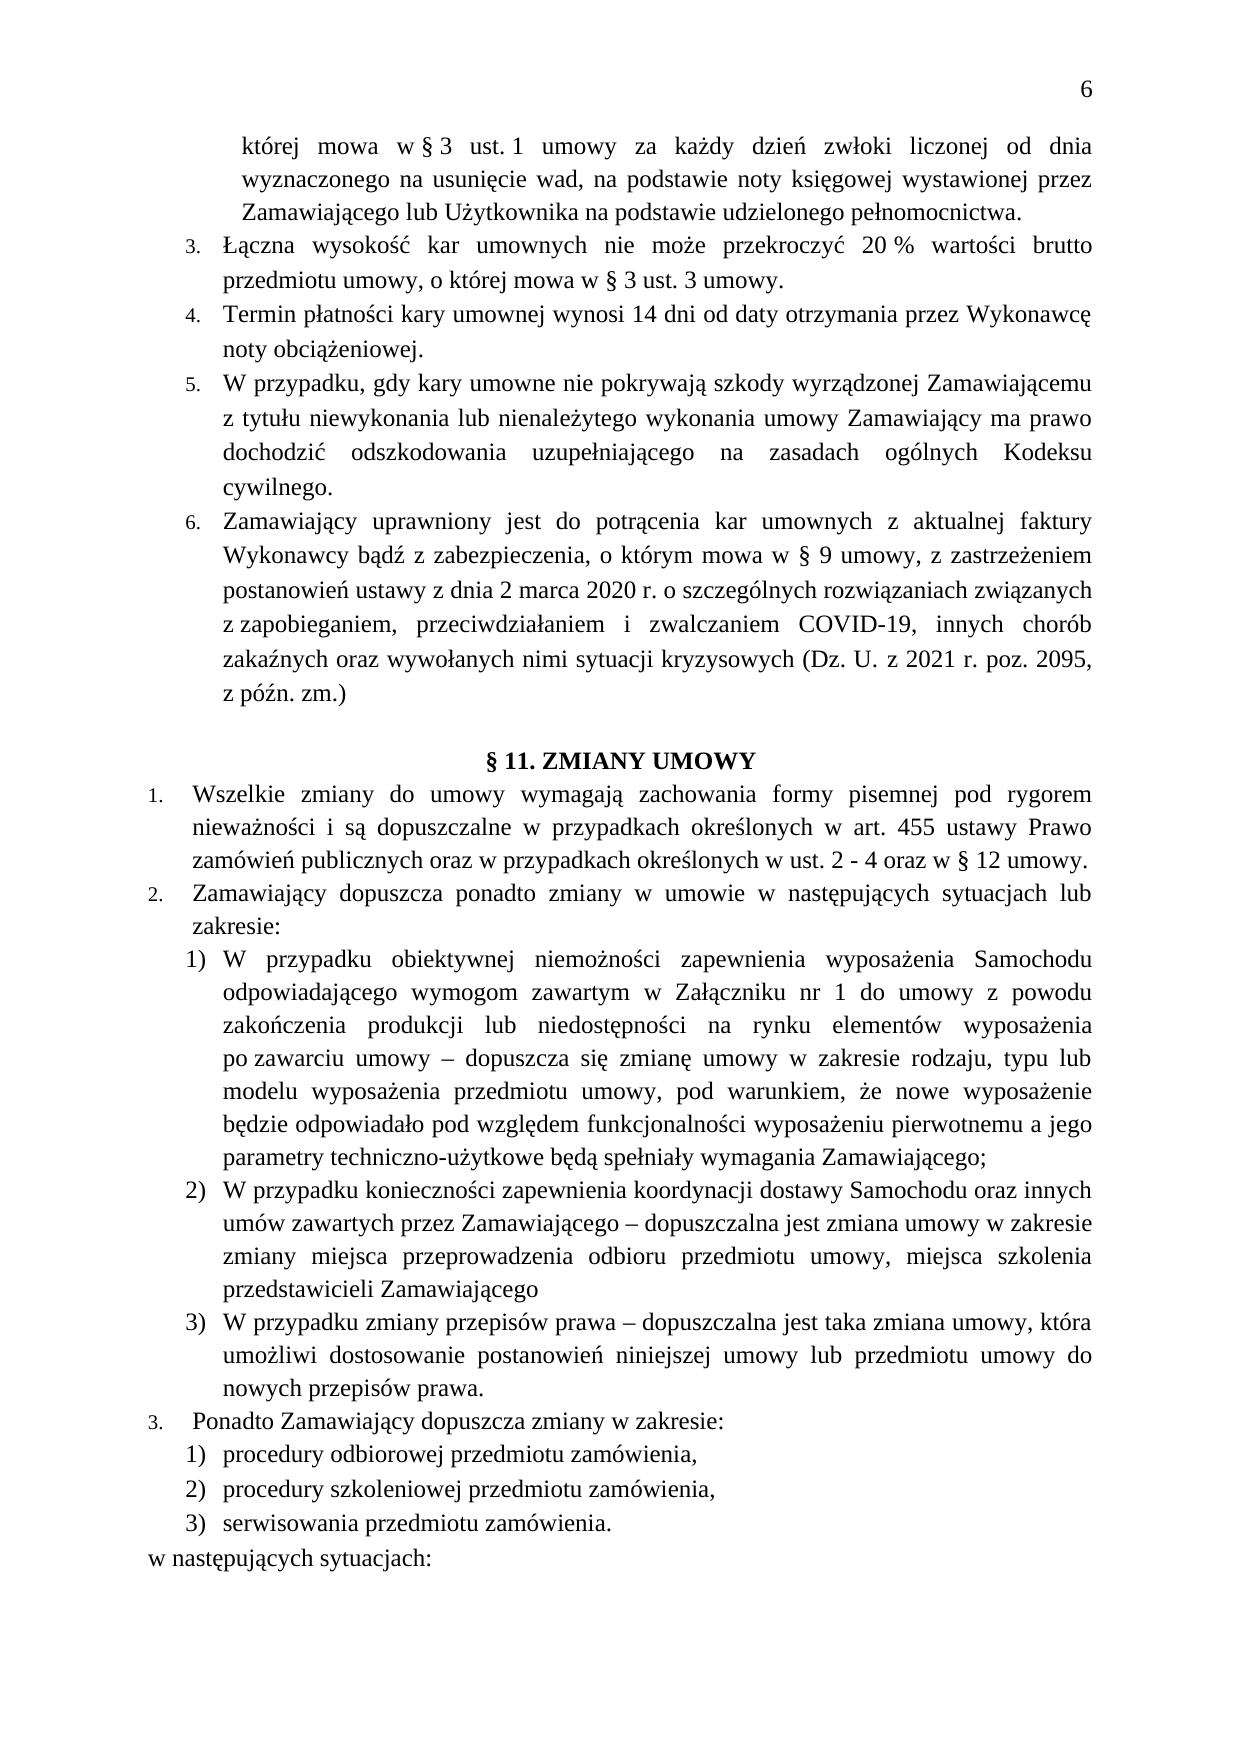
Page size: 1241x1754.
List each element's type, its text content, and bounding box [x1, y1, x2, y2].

list Ponadto Zamawiający dopuszcza zmiany w zakresie: [148, 1406, 1093, 1435]
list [204, 131, 1093, 226]
list W przypadku zmiany przepisów prawa – dopuszczalna jest taka zmiana umowy, która umożliwi dostosowanie postanowień niniejszej umowy lub przedmiotu umowy do nowych przepisów prawa. [185, 1307, 1093, 1402]
list Zamawiający uprawniony jest do potrącenia kar umownych z aktualnej faktury Wykonawcy bądź z zabezpieczenia, o którym mowa w § 9 umowy, z zastrzeżeniem postanowień ustawy z dnia 2 marca 2020 r. o szczególnych rozwiązaniach związanych z zapobieganiem, przeciwdziałaniem i zwalczaniem COVID-19, innych chorób zakaźnych oraz wywołanych nimi sytuacji kryzysowych (Dz. U. z 2021 r. poz. 2095, z późn. zm.) [185, 506, 1093, 707]
list procedury szkoleniowej przedmiotu zamówienia, [185, 1474, 1093, 1503]
list Wszelkie zmiany do umowy wymagają zachowania formy pisemnej pod rygorem nieważności i są dopuszczalne w przypadkach określonych w art. 455 ustawy Prawo zamówień publicznych oraz w przypadkach określonych w ust. 2 - 4 oraz w § 12 umowy. [148, 779, 1093, 874]
list W przypadku konieczności zapewnienia koordynacji dostawy Samochodu oraz innych umów zawartych przez Zamawiającego – dopuszczalna jest zmiana umowy w zakresie zmiany miejsca przeprowadzenia odbioru przedmiotu umowy, miejsca szkolenia przedstawicieli Zamawiającego [185, 1175, 1093, 1303]
list W przypadku obiektywnej niemożności zapewnienia wyposażenia Samochodu odpowiadającego wymogom zawartym w Załączniku nr 1 do umowy z powodu zakończenia produkcji lub niedostępności na rynku elementów wyposażenia po zawarciu umowy – dopuszcza się zmianę umowy w zakresie rodzaju, typu lub modelu wyposażenia przedmiotu umowy, pod warunkiem, że nowe wyposażenie będzie odpowiadało pod względem funkcjonalności wyposażeniu pierwotnemu a jego parametry techniczno-użytkowe będą spełniały wymagania Zamawiającego; [185, 944, 1093, 1171]
list serwisowania przedmiotu zamówienia. [185, 1508, 1093, 1537]
list Łączna wysokość kar umownych nie może przekroczyć 20 % wartości brutto przedmiotu umowy, o której mowa w § 3 ust. 3 umowy. [185, 230, 1093, 293]
text § 11. ZMIANY UMOWY [149, 746, 1093, 775]
list Termin płatności kary umownej wynosi 14 dni od daty otrzymania przez Wykonawcę noty obciążeniowej. [185, 299, 1093, 362]
text w następujących sytuacjach: [148, 1543, 1093, 1572]
list Zamawiający dopuszcza ponadto zmiany w umowie w następujących sytuacjach lub zakresie: [148, 878, 1093, 940]
list procedury odbiorowej przedmiotu zamówienia, [185, 1439, 1093, 1468]
list W przypadku, gdy kary umowne nie pokrywają szkody wyrządzonej Zamawiającemu z tytułu niewykonania lub nienależytego wykonania umowy Zamawiający ma prawo dochodzić odszkodowania uzupełniającego na zasadach ogólnych Kodeksu cywilnego. [185, 368, 1093, 500]
